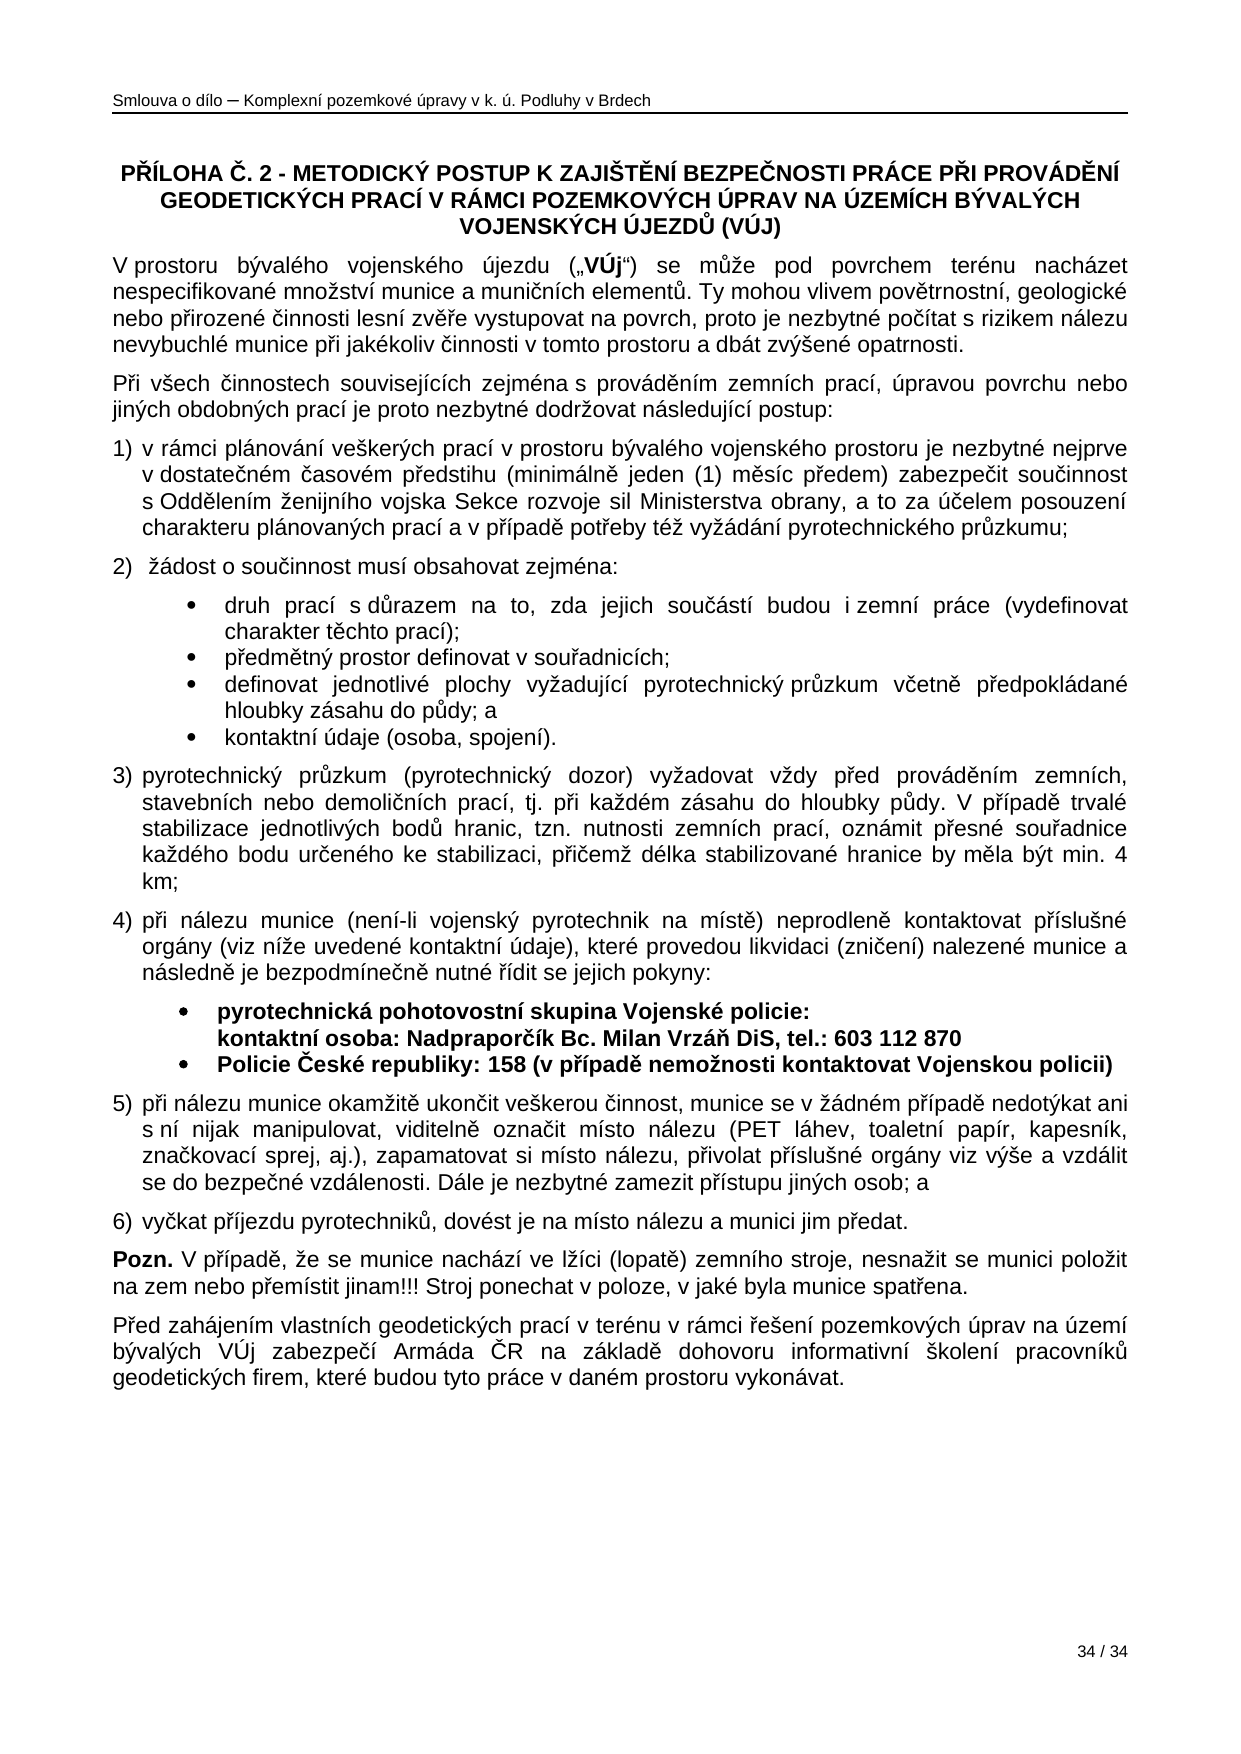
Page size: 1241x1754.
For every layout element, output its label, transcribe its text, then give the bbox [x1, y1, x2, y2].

text Při všech činnostech souvisejících zejména s prováděním zemních prací, úpravou povrchu nebo jiných obdobných prací je proto nezbytné dodržovat následující postup: [112, 370, 1128, 422]
list kontaktní údaje (osoba, spojení). [187, 723, 1128, 750]
text PŘÍLOHA Č. 2 - METODICKÝ POSTUP K ZAJIŠTĚNÍ BEZPEČNOSTI PRÁCE PŘI PROVÁDĚNÍ GEODETICKÝCH PRACÍ V RÁMCI POZEMKOVÝCH ÚPRAV NA ÚZEMÍCH BÝVALÝCH VOJENSKÝCH ÚJEZDŮ (VÚJ) [112, 160, 1128, 239]
list pyrotechnický průzkum (pyrotechnický dozor) vyžadovat vždy před prováděním zemních, stavebních nebo demoličních prací, tj. při každém zásahu do hloubky půdy. V případě trvalé stabilizace jednotlivých bodů hranic, tzn. nutnosti zemních prací, oznámit přesné souřadnice každého bodu určeného ke stabilizaci, přičemž délka stabilizované hranice by měla být min. 4 km; [112, 762, 1128, 894]
list vyčkat příjezdu pyrotechniků, dovést je na místo nálezu a munici jim předat. [112, 1208, 1128, 1234]
text Pozn. V případě, že se munice nachází ve lžíci (lopatě) zemního stroje, nesnažit se munici položit na zem nebo přemístit jinam!!! Stroj ponechat v poloze, v jaké byla munice spatřena. [112, 1246, 1128, 1299]
text V prostoru bývalého vojenského újezdu („VÚj“) se může pod povrchem terénu nacházet nespecifikované množství munice a muničních elementů. Ty mohou vlivem povětrnostní, geologické nebo přirozené činnosti lesní zvěře vystupovat na povrch, proto je nezbytné počítat s rizikem nálezu nevybuchlé munice při jakékoliv činnosti v tomto prostoru a dbát zvýšené opatrnosti. [112, 252, 1128, 357]
list Policie České republiky: 158 (v případě nemožnosti kontaktovat Vojenskou policii) [179, 1051, 1128, 1077]
list předmětný prostor definovat v souřadnicích; [187, 644, 1128, 671]
list druh prací s důrazem na to, zda jejich součástí budou i zemní práce (vydefinovat charakter těchto prací); [187, 592, 1128, 644]
list žádost o součinnost musí obsahovat zejména: [112, 553, 1128, 579]
text Před zahájením vlastních geodetických prací v terénu v rámci řešení pozemkových úprav na území bývalých VÚj zabezpečí Armáda ČR na základě dohovoru informativní školení pracovníků geodetických firem, které budou tyto práce v daném prostoru vykonávat. [112, 1312, 1128, 1391]
list definovat jednotlivé plochy vyžadující pyrotechnický průzkum včetně předpokládané hloubky zásahu do půdy; a [187, 671, 1128, 723]
list pyrotechnická pohotovostní skupina Vojenské policie: kontaktní osoba: Nadpraporčík Bc. Milan Vrzáň DiS, tel.: 603 112 870 [179, 998, 1128, 1051]
list při nálezu munice okamžitě ukončit veškerou činnost, munice se v žádném případě nedotýkat ani s ní nijak manipulovat, viditelně označit místo nálezu (PET láhev, toaletní papír, kapesník, značkovací sprej, aj.), zapamatovat si místo nálezu, přivolat příslušné orgány viz výše a vzdálit se do bezpečné vzdálenosti. Dále je nezbytné zamezit přístupu jiných osob; a [112, 1090, 1128, 1195]
list v rámci plánování veškerých prací v prostoru bývalého vojenského prostoru je nezbytné nejprve v dostatečném časovém předstihu (minimálně jeden (1) měsíc předem) zabezpečit součinnost s Oddělením ženijního vojska Sekce rozvoje sil Ministerstva obrany, a to za účelem posouzení charakteru plánovaných prací a v případě potřeby též vyžádání pyrotechnického průzkumu; [112, 435, 1128, 540]
list při nálezu munice (není-li vojenský pyrotechnik na místě) neprodleně kontaktovat příslušné orgány (viz níže uvedené kontaktní údaje), které provedou likvidaci (zničení) nalezené munice a následně je bezpodmínečně nutné řídit se jejich pokyny: [112, 907, 1128, 986]
